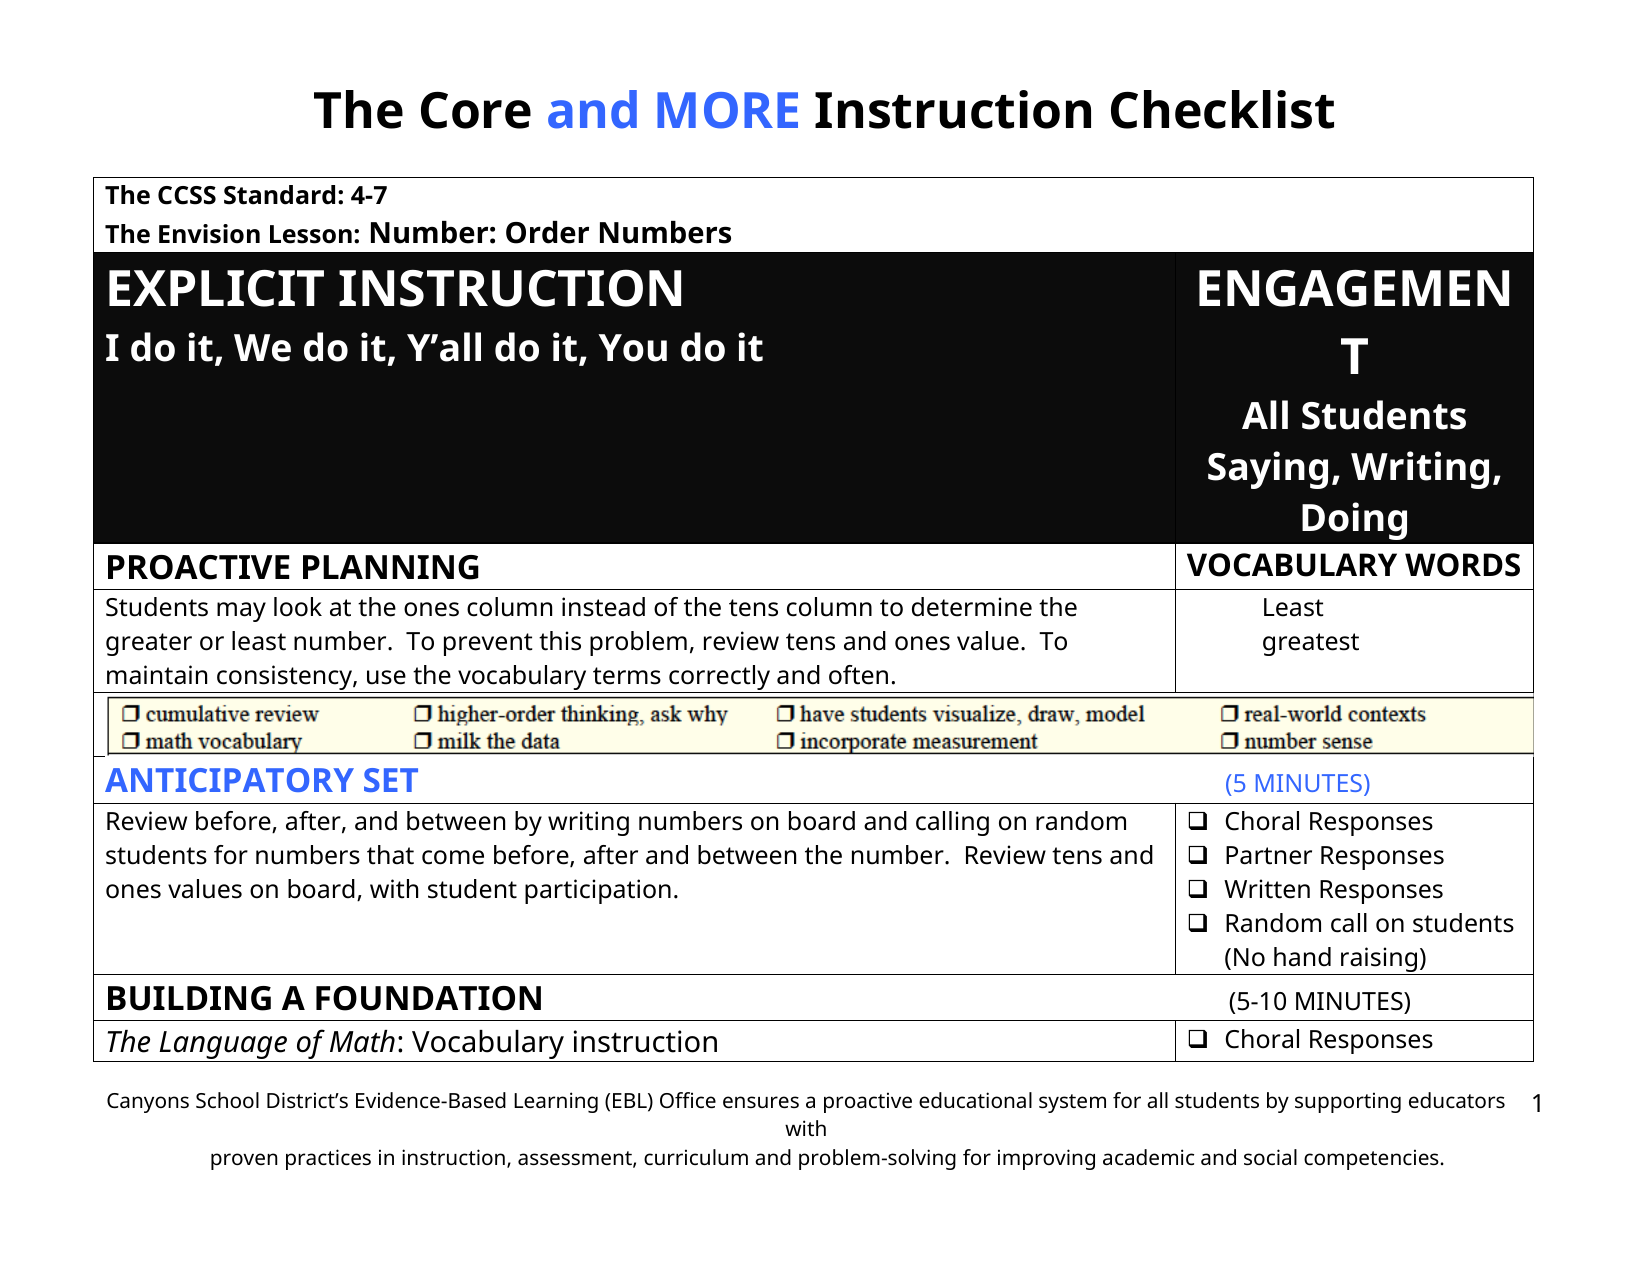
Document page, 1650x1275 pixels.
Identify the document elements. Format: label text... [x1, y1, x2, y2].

table_cell ANTICIPATORY SET (5 MINUTES) [94, 757, 1533, 803]
table_cell ENGAGEMENT All Students Saying, Writing, Doing [1176, 253, 1533, 542]
table_cell VOCABULARY WORDS [1176, 544, 1533, 589]
table_cell Review before, after, and between by writing numbers on board and calling on random students for numbers that come before, after and between the number. Review tens and ones values on board, with student participation. [94, 804, 1175, 974]
table_header The CCSS Standard: 4-7 The Envision Lesson: Number: Order Numbers [94, 178, 1533, 252]
picture [105, 693, 1534, 757]
text The Core and MORE Instruction Checklist [105, 75, 1545, 143]
table_cell PROACTIVE PLANNING [94, 544, 1175, 589]
table_cell Students may look at the ones column instead of the tens column to determine the greater or least number. To prevent this problem, review tens and ones value. To maintain consistency, use the vocabulary terms correctly and often. [94, 590, 1175, 692]
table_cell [1176, 1021, 1533, 1061]
table_cell [94, 693, 105, 756]
table_cell Choral Responses Partner Responses Written Responses Random call on students (No hand raising) [1176, 804, 1533, 974]
table_cell BUILDING A FOUNDATION (5-10 MINUTES) [94, 975, 1533, 1020]
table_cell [94, 1021, 1175, 1061]
table_cell EXPLICIT INSTRUCTION I do it, We do it, Y’all do it, You do it [94, 253, 1175, 542]
table_cell Least greatest [1176, 590, 1533, 692]
